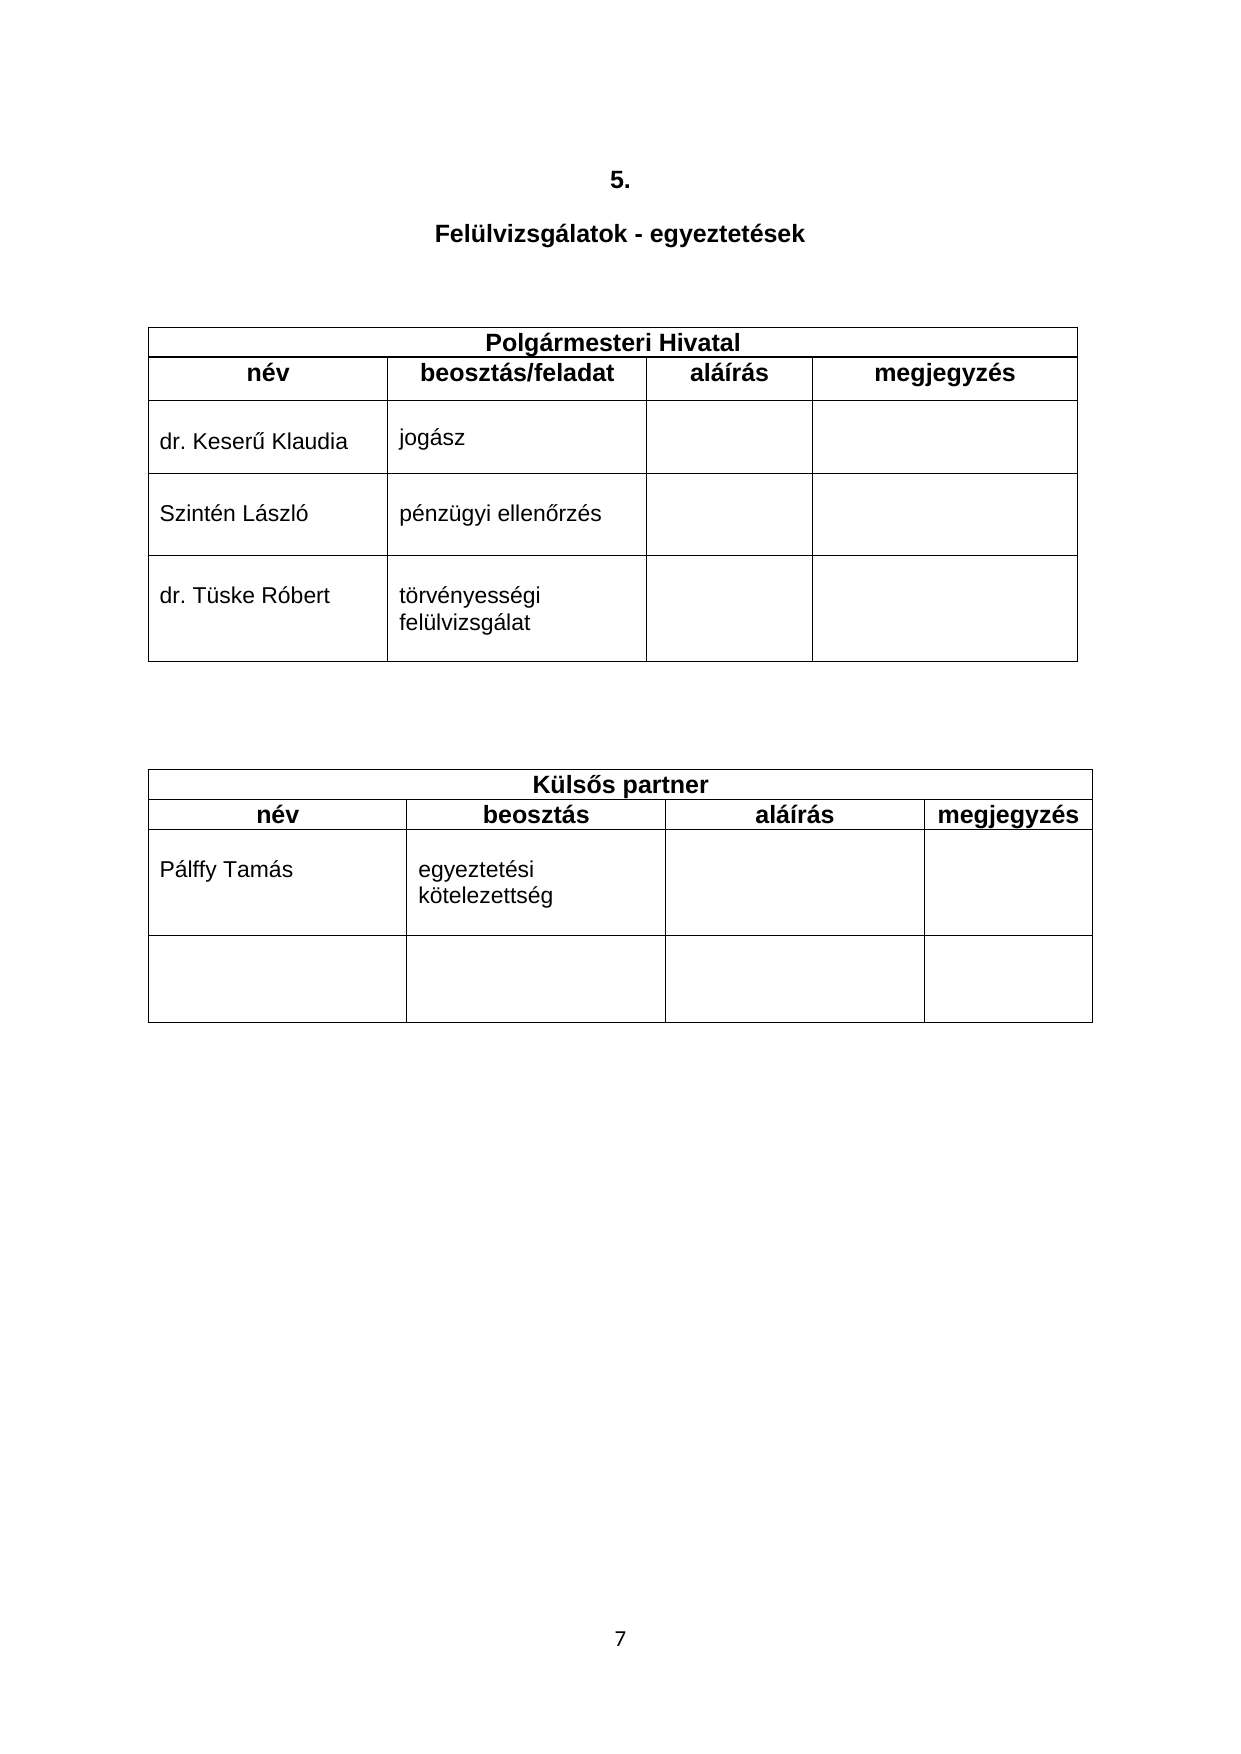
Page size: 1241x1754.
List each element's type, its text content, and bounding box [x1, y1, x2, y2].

text 5. [148, 165, 1093, 194]
table_cell pénzügyi ellenőrzés [388, 474, 646, 555]
table_cell [647, 556, 812, 661]
table_cell dr. Keserű Klaudia [149, 401, 387, 473]
table_cell Szintén László [149, 474, 387, 555]
table_cell megjegyzés [813, 358, 1077, 400]
table_cell [813, 556, 1077, 661]
table_cell [813, 401, 1077, 473]
table_header Polgármesteri Hivatal [149, 328, 1077, 356]
table_cell [647, 401, 812, 473]
table_cell egyeztetési kötelezettség [407, 830, 665, 935]
table_cell aláírás [666, 800, 924, 829]
table_cell beosztás/feladat [388, 358, 646, 400]
table_cell [925, 830, 1092, 935]
table_cell beosztás [407, 800, 665, 829]
table_cell törvényességi felülvizsgálat [388, 556, 646, 661]
table_cell [647, 474, 812, 555]
table_cell aláírás [647, 358, 812, 400]
table_cell [666, 936, 924, 1022]
table_cell [813, 474, 1077, 555]
table_cell [666, 830, 924, 935]
table_cell dr. Tüske Róbert [149, 556, 387, 661]
table_header Külsős partner [149, 770, 1092, 799]
table_cell Pálffy Tamás [149, 830, 406, 935]
table_cell [149, 936, 406, 1022]
table_cell [407, 936, 665, 1022]
table_cell jogász [388, 401, 646, 473]
table_cell [925, 936, 1092, 1022]
table_cell név [149, 358, 387, 400]
table_cell megjegyzés [925, 800, 1092, 829]
table_cell név [149, 800, 406, 829]
text Felülvizsgálatok - egyeztetések [148, 219, 1093, 248]
